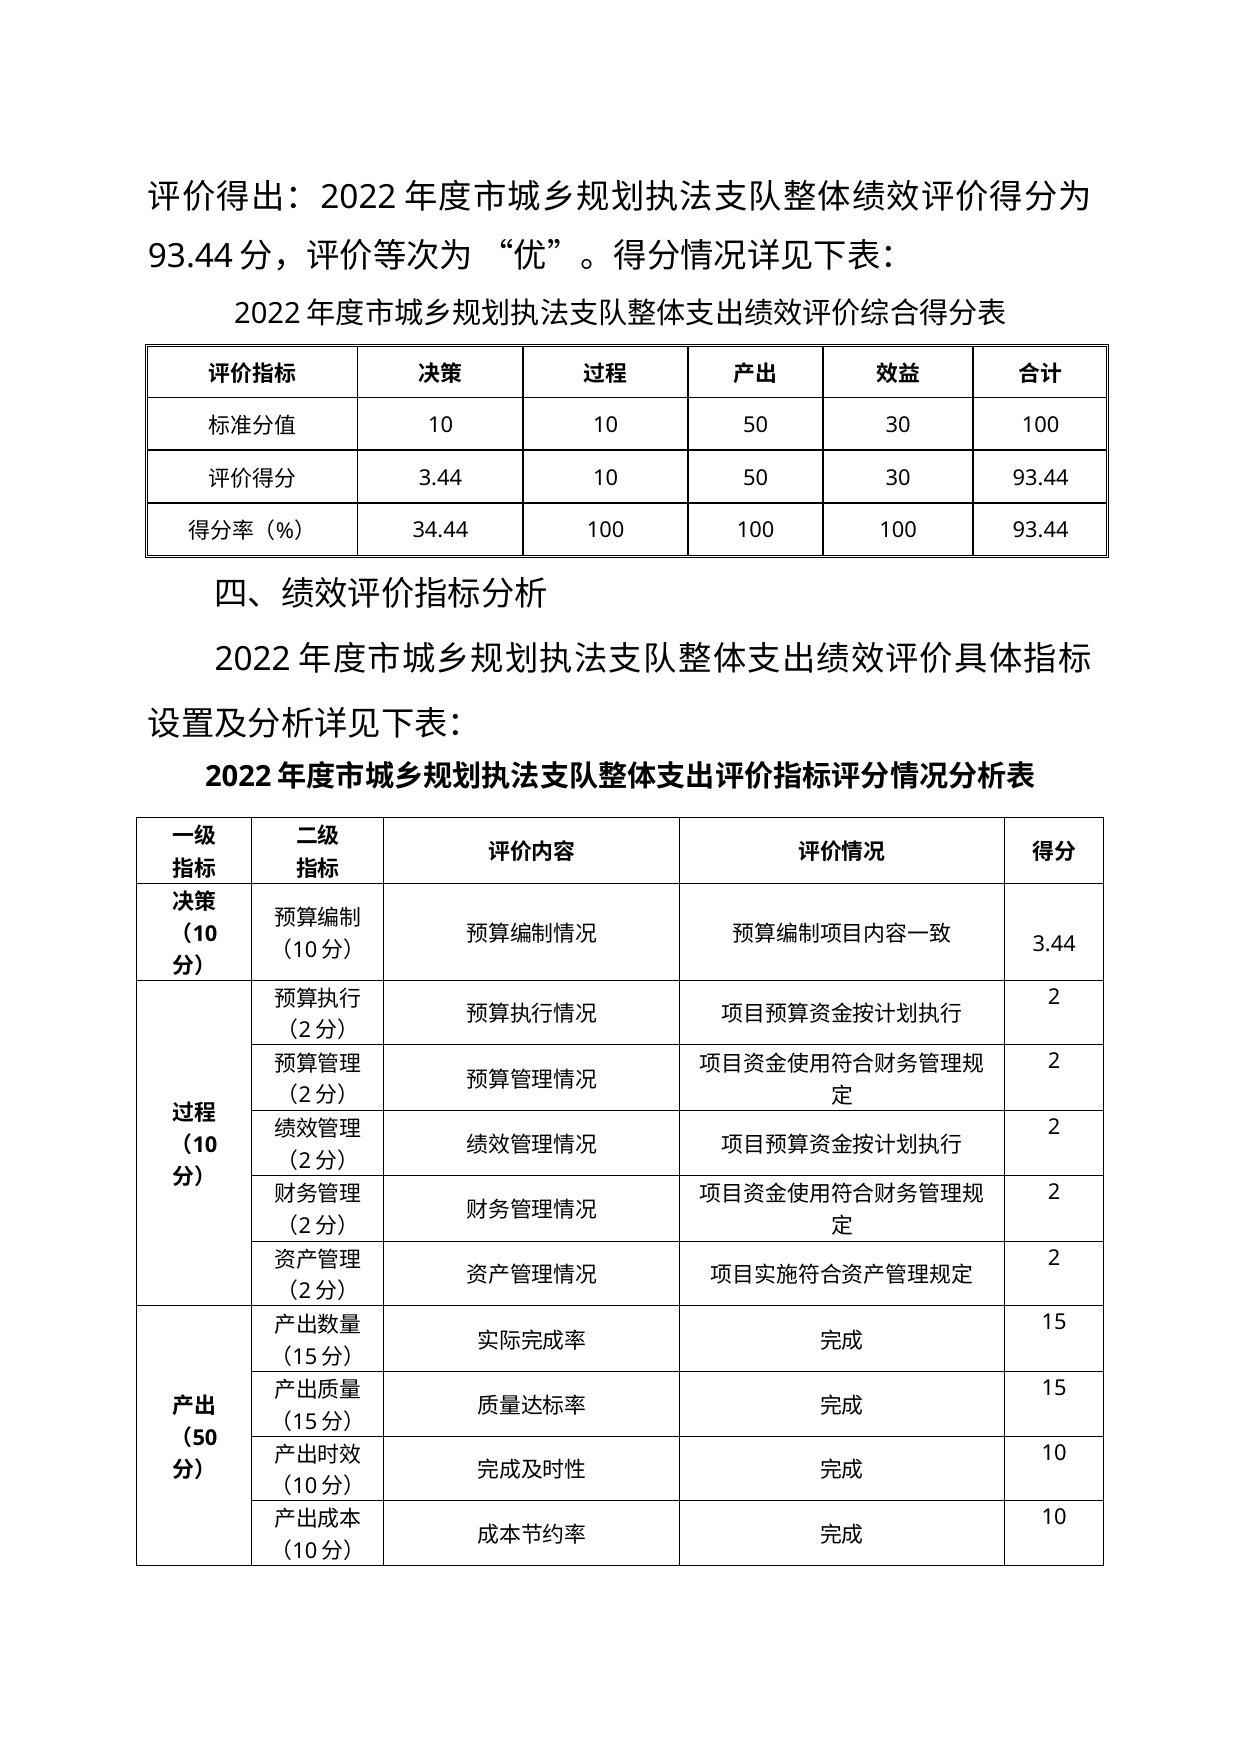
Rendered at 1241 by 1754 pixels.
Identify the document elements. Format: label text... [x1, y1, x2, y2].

table_cell 3.44 [358, 451, 522, 502]
table_cell 10 [358, 398, 522, 449]
table_cell 100 [824, 504, 972, 555]
table_cell 3.44 [1005, 884, 1103, 979]
table_cell 15 [1005, 1372, 1103, 1436]
table_cell 绩效管理情况 [384, 1111, 679, 1174]
table_cell 项目预算资金按计划执行 [680, 981, 1004, 1044]
table_cell 完成及时性 [384, 1437, 679, 1500]
table_cell 实际完成率 [384, 1306, 679, 1371]
table_cell 过程 （10分） [137, 981, 251, 1305]
table_cell 34.44 [358, 504, 522, 555]
table_cell 决策 （10分） [137, 884, 251, 979]
table_cell 财务管理情况 [384, 1176, 679, 1241]
text 四、绩效评价指标分析 [148, 558, 1092, 623]
table_cell 30 [824, 398, 972, 449]
table_header 评价情况 [680, 818, 1004, 883]
table_cell 2 [1005, 1176, 1103, 1241]
table_header 评价指标 [148, 347, 357, 396]
text 2022年度市城乡规划执法支队整体支出绩效评价综合得分表 [148, 279, 1092, 344]
table_cell 预算执行 （2分） [252, 981, 383, 1044]
table_cell 资产管理 （2分） [252, 1242, 383, 1305]
table_cell 预算编制情况 [384, 884, 679, 979]
table_header 二级 指标 [252, 818, 383, 883]
table_cell 预算管理 （2分） [252, 1045, 383, 1110]
table_header 得分 [1005, 818, 1103, 883]
table_cell 产出 （50分） [137, 1306, 251, 1564]
table_cell 完成 [680, 1372, 1004, 1436]
table_cell 产出质量 （15分） [252, 1372, 383, 1436]
table_cell 资产管理情况 [384, 1242, 679, 1305]
table_cell 100 [689, 504, 822, 555]
table_header 过程 [524, 347, 687, 396]
table_cell 10 [1005, 1501, 1103, 1564]
table_cell 项目实施符合资产管理规定 [680, 1242, 1004, 1305]
table_cell 预算执行情况 [384, 981, 679, 1044]
table_cell 财务管理 （2分） [252, 1176, 383, 1241]
text 2022年度市城乡规划执法支队整体支出绩效评价具体指标设置及分析详见下表： [148, 623, 1092, 753]
table_cell 完成 [680, 1437, 1004, 1500]
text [148, 162, 1092, 279]
table_cell 标准分值 [148, 398, 357, 449]
table_header 产出 [689, 347, 822, 396]
table_cell 预算编制 （10分） [252, 884, 383, 979]
table_header 合计 [974, 347, 1106, 396]
table_header 评价内容 [384, 818, 679, 883]
table_cell 93.44 [974, 451, 1106, 502]
table_cell 预算编制项目内容一致 [680, 884, 1004, 979]
table_cell 项目预算资金按计划执行 [680, 1111, 1004, 1174]
table_cell 项目资金使用符合财务管理规定 [680, 1176, 1004, 1241]
table_header 一级 指标 [137, 818, 251, 883]
table_cell 10 [524, 398, 687, 449]
table_cell 93.44 [974, 504, 1106, 555]
table_cell 绩效管理 （2分） [252, 1111, 383, 1174]
table_cell 2 [1005, 1111, 1103, 1174]
table_cell 2 [1005, 1045, 1103, 1110]
table_cell 评价得分 [148, 451, 357, 502]
table_cell 100 [974, 398, 1106, 449]
table_cell 产出数量 （15分） [252, 1306, 383, 1371]
table_cell 产出成本 （10分） [252, 1501, 383, 1564]
table_cell 15 [1005, 1306, 1103, 1371]
table_header 效益 [824, 347, 972, 396]
table_cell 质量达标率 [384, 1372, 679, 1436]
table_cell 产出时效 （10分） [252, 1437, 383, 1500]
table_cell 成本节约率 [384, 1501, 679, 1564]
table_cell 预算管理情况 [384, 1045, 679, 1110]
text 2022年度市城乡规划执法支队整体支出评价指标评分情况分析表 [148, 753, 1092, 795]
table_cell 2 [1005, 1242, 1103, 1305]
table_cell 10 [1005, 1437, 1103, 1500]
table_cell 50 [689, 451, 822, 502]
table_cell 得分率（%） [148, 504, 357, 555]
table_cell 完成 [680, 1501, 1004, 1564]
table_cell 50 [689, 398, 822, 449]
table_cell 完成 [680, 1306, 1004, 1371]
table_cell 30 [824, 451, 972, 502]
table_cell 10 [524, 451, 687, 502]
table_cell 100 [524, 504, 687, 555]
table_cell 项目资金使用符合财务管理规定 [680, 1045, 1004, 1110]
table_header 决策 [358, 347, 522, 396]
table_cell 2 [1005, 981, 1103, 1044]
